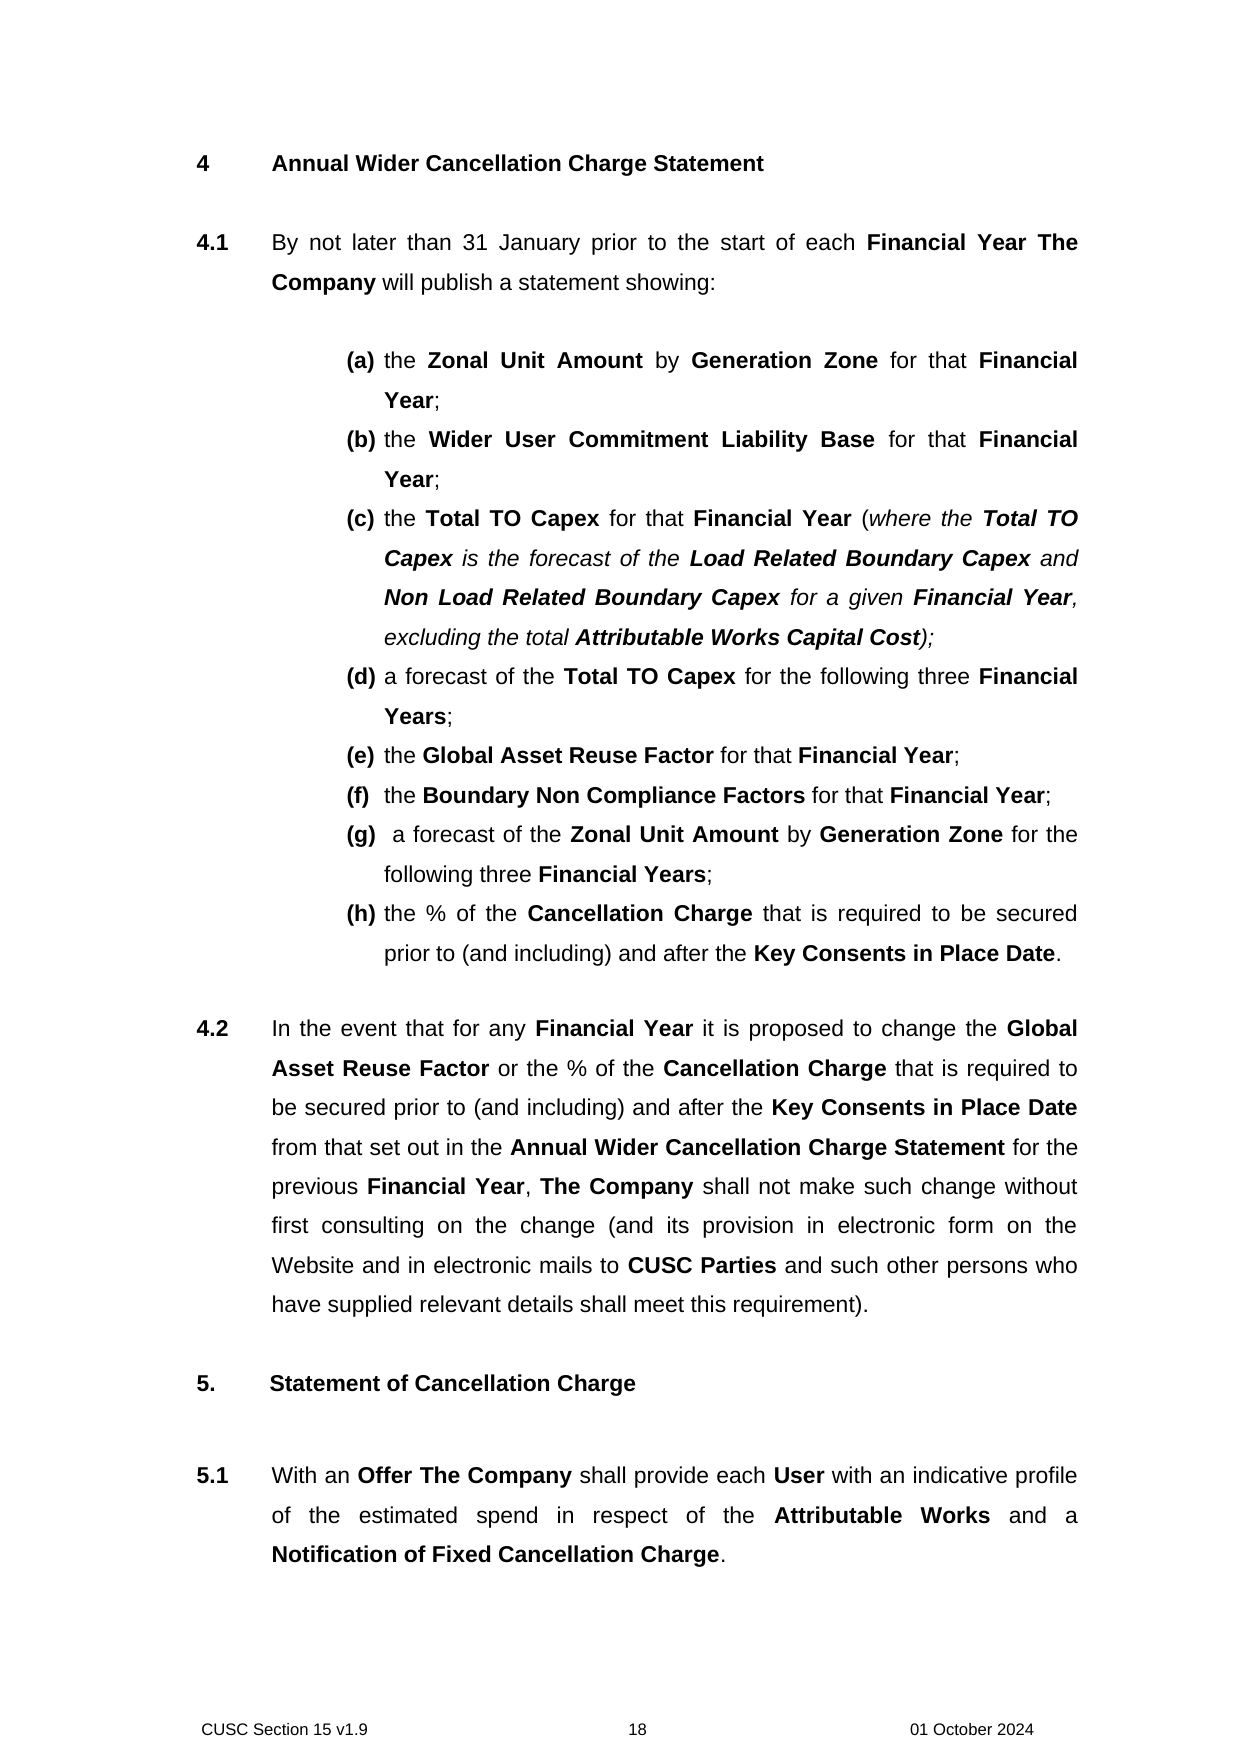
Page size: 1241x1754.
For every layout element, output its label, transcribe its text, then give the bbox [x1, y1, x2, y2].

list the Total TO Capex for that Financial Year (where the Total TO Capex is the forecast of the Load Related Boundary Capex and Non Load Related Boundary Capex for a given Financial Year, excluding the total Attributable Works Capital Cost); [346, 505, 1078, 650]
list a forecast of the Total TO Capex for the following three Financial Years; [346, 663, 1078, 729]
list the Global Asset Reuse Factor for that Financial Year; [346, 742, 1078, 768]
list the Boundary Non Compliance Factors for that Financial Year; [346, 782, 1078, 808]
text 4.1 By not later than 31 January prior to the start of each Financial Year The Company will publish a statement showing: [196, 229, 1078, 295]
list the Zonal Unit Amount by Generation Zone for that Financial Year; [346, 347, 1078, 413]
text 4.2 In the event that for any Financial Year it is proposed to change the Global Asset Reuse Factor or the % of the Cancellation Charge that is required to be secured prior to (and including) and after the Key Consents in Place Date from that set out in the Annual Wider Cancellation Charge Statement for the previous Financial Year, The Company shall not make such change without first consulting on the change (and its provision in electronic form on the Website and in electronic mails to CUSC Parties and such other persons who have supplied relevant details shall meet this requirement). [196, 1015, 1078, 1318]
text 4 Annual Wider Cancellation Charge Statement [196, 150, 1078, 176]
list the Wider User Commitment Liability Base for that Financial Year; [346, 426, 1078, 492]
text 5.1 With an Offer The Company shall provide each User with an indicative profile of the estimated spend in respect of the Attributable Works and a Notification of Fixed Cancellation Charge. [196, 1462, 1078, 1568]
list a forecast of the Zonal Unit Amount by Generation Zone for the following three Financial Years; [346, 821, 1078, 887]
list the % of the Cancellation Charge that is required to be secured prior to (and including) and after the Key Consents in Place Date. [346, 900, 1078, 966]
text 5. Statement of Cancellation Charge [196, 1370, 1078, 1397]
